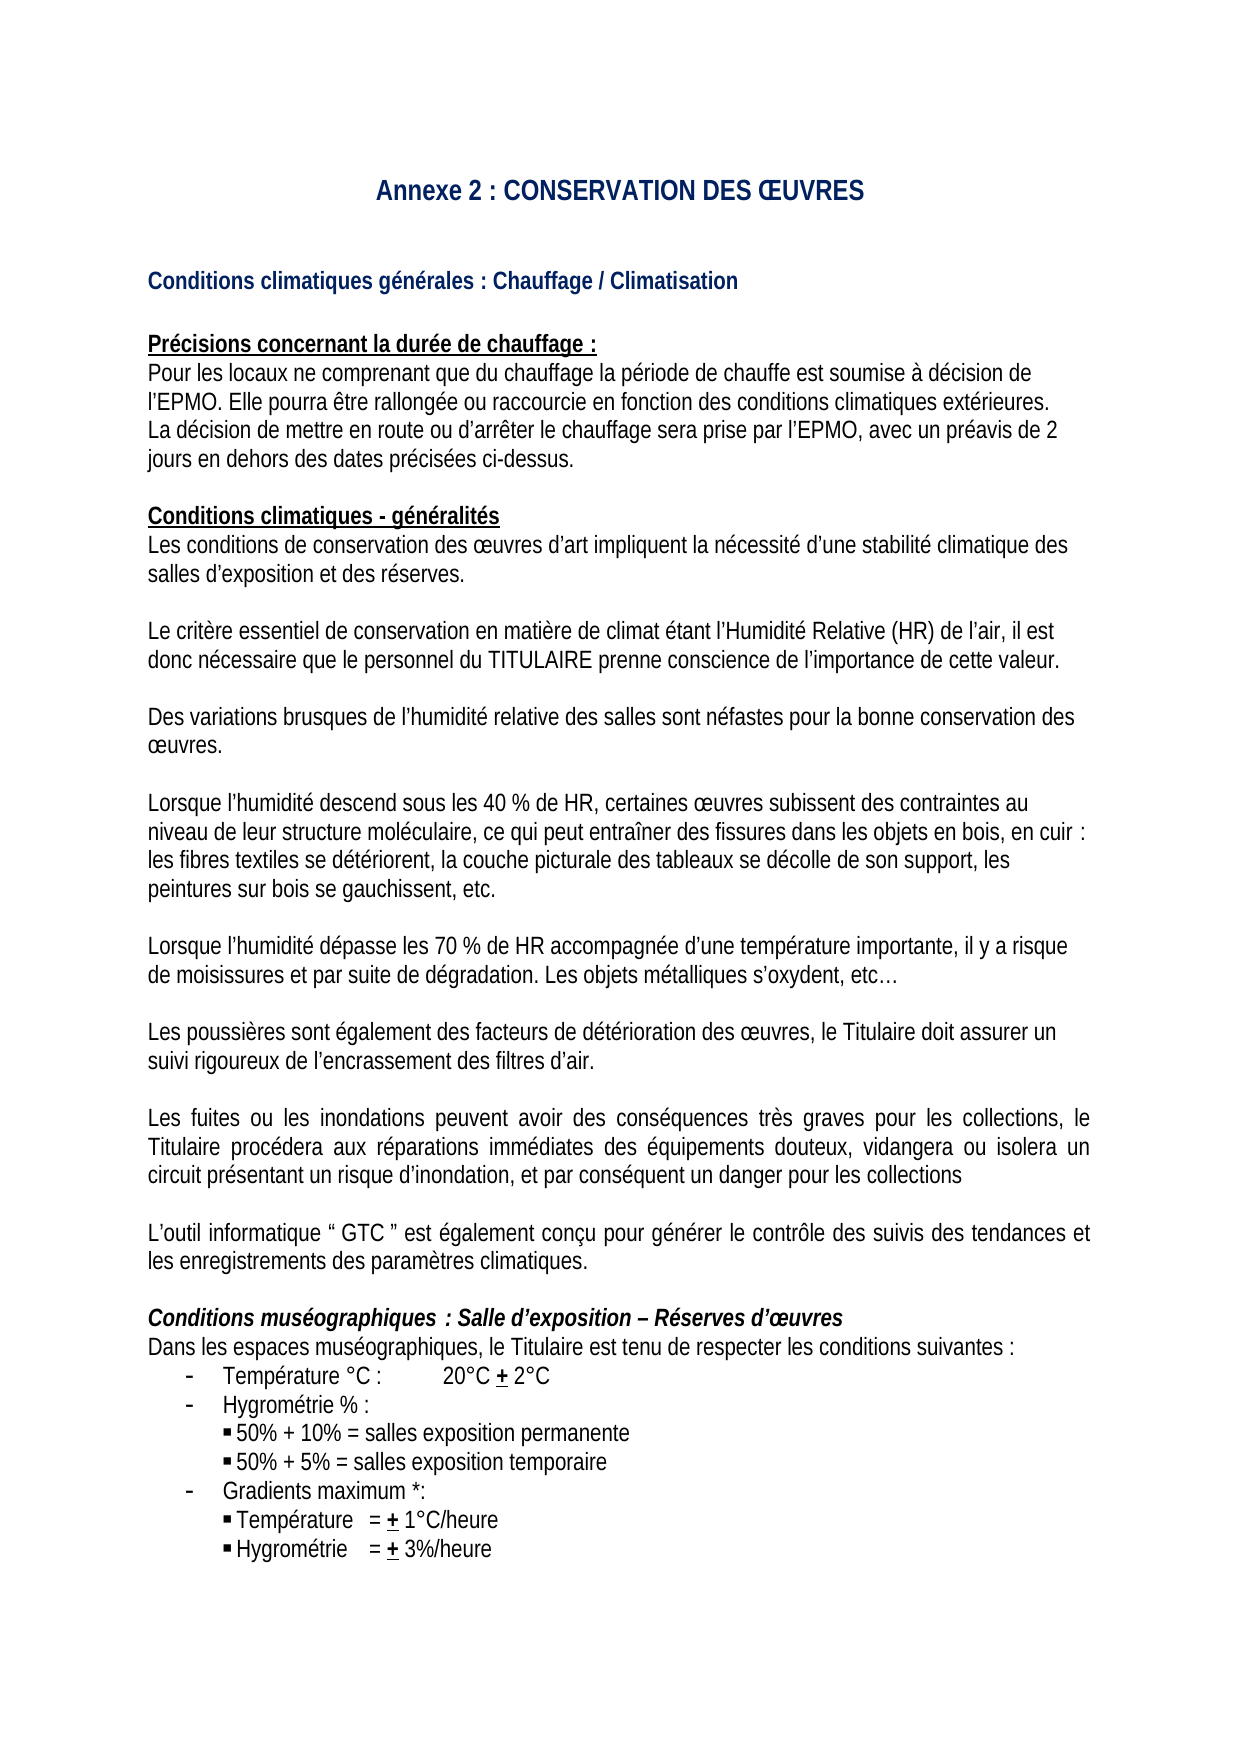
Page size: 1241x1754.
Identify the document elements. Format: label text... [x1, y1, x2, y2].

list 50% + 10% = salles exposition permanente [221, 1418, 1093, 1447]
text Conditions muséographiques : Salle d’exposition – Réserves d’œuvres [148, 1303, 1093, 1332]
text Lorsque l’humidité descend sous les 40 % de HR, certaines œuvres subissent des contraintes au niveau de leur structure moléculaire, ce qui peut entraîner des fissures dans les objets en bois, en cuir : les fibres textiles se détériorent, la couche picturale des tableaux se décolle de son support, les peintures sur bois se gauchissent, etc. [148, 788, 1093, 902]
text Les conditions de conservation des œuvres d’art impliquent la nécessité d’une stabilité climatique des salles d’exposition et des réserves. [148, 530, 1093, 587]
text Pour les locaux ne comprenant que du chauffage la période de chauffe est soumise à décision de l’EPMO. Elle pourra être rallongée ou raccourcie en fonction des conditions climatiques extérieures. [148, 358, 1093, 415]
list Hygrométrie = + 3%/heure [221, 1534, 1093, 1563]
text Les fuites ou les inondations peuvent avoir des conséquences très graves pour les collections, le Titulaire procédera aux réparations immédiates des équipements douteux, vidangera ou isolera un circuit présentant un risque d’inondation, et par conséquent un danger pour les collections [148, 1103, 1093, 1189]
text Précisions concernant la durée de chauffage : [148, 329, 1093, 358]
list 50% + 5% = salles exposition temporaire [221, 1447, 1093, 1476]
text Conditions climatiques - généralités [148, 501, 1093, 530]
list Gradients maximum *: [185, 1476, 1093, 1505]
text Les poussières sont également des facteurs de détérioration des œuvres, le Titulaire doit assurer un suivi rigoureux de l’encrassement des filtres d’air. [148, 1017, 1093, 1074]
text Lorsque l’humidité dépasse les 70 % de HR accompagnée d’une température importante, il y a risque de moisissures et par suite de dégradation. Les objets métalliques s’oxydent, etc… [148, 931, 1093, 988]
text La décision de mettre en route ou d’arrêter le chauffage sera prise par l’EPMO, avec un préavis de 2 jours en dehors des dates précisées ci-dessus. [148, 415, 1093, 473]
subtitle Annexe 2 : CONSERVATION DES ŒUVRES [148, 173, 1093, 206]
text Des variations brusques de l’humidité relative des salles sont néfastes pour la bonne conservation des œuvres. [148, 702, 1093, 759]
list Température °C : 20°C + 2°C [185, 1361, 1093, 1389]
text Dans les espaces muséographiques, le Titulaire est tenu de respecter les conditions suivantes : [148, 1332, 1093, 1361]
list Température = + 1°C/heure [221, 1505, 1093, 1534]
text Le critère essentiel de conservation en matière de climat étant l’Humidité Relative (HR) de l’air, il est donc nécessaire que le personnel du TITULAIRE prenne conscience de l’importance de cette valeur. [148, 616, 1093, 673]
text L’outil informatique “ GTC ” est également conçu pour générer le contrôle des suivis des tendances et les enregistrements des paramètres climatiques. [148, 1217, 1093, 1275]
list Hygrométrie % : [185, 1389, 1093, 1418]
subtitle Conditions climatiques générales : Chauffage / Climatisation [148, 266, 1093, 294]
